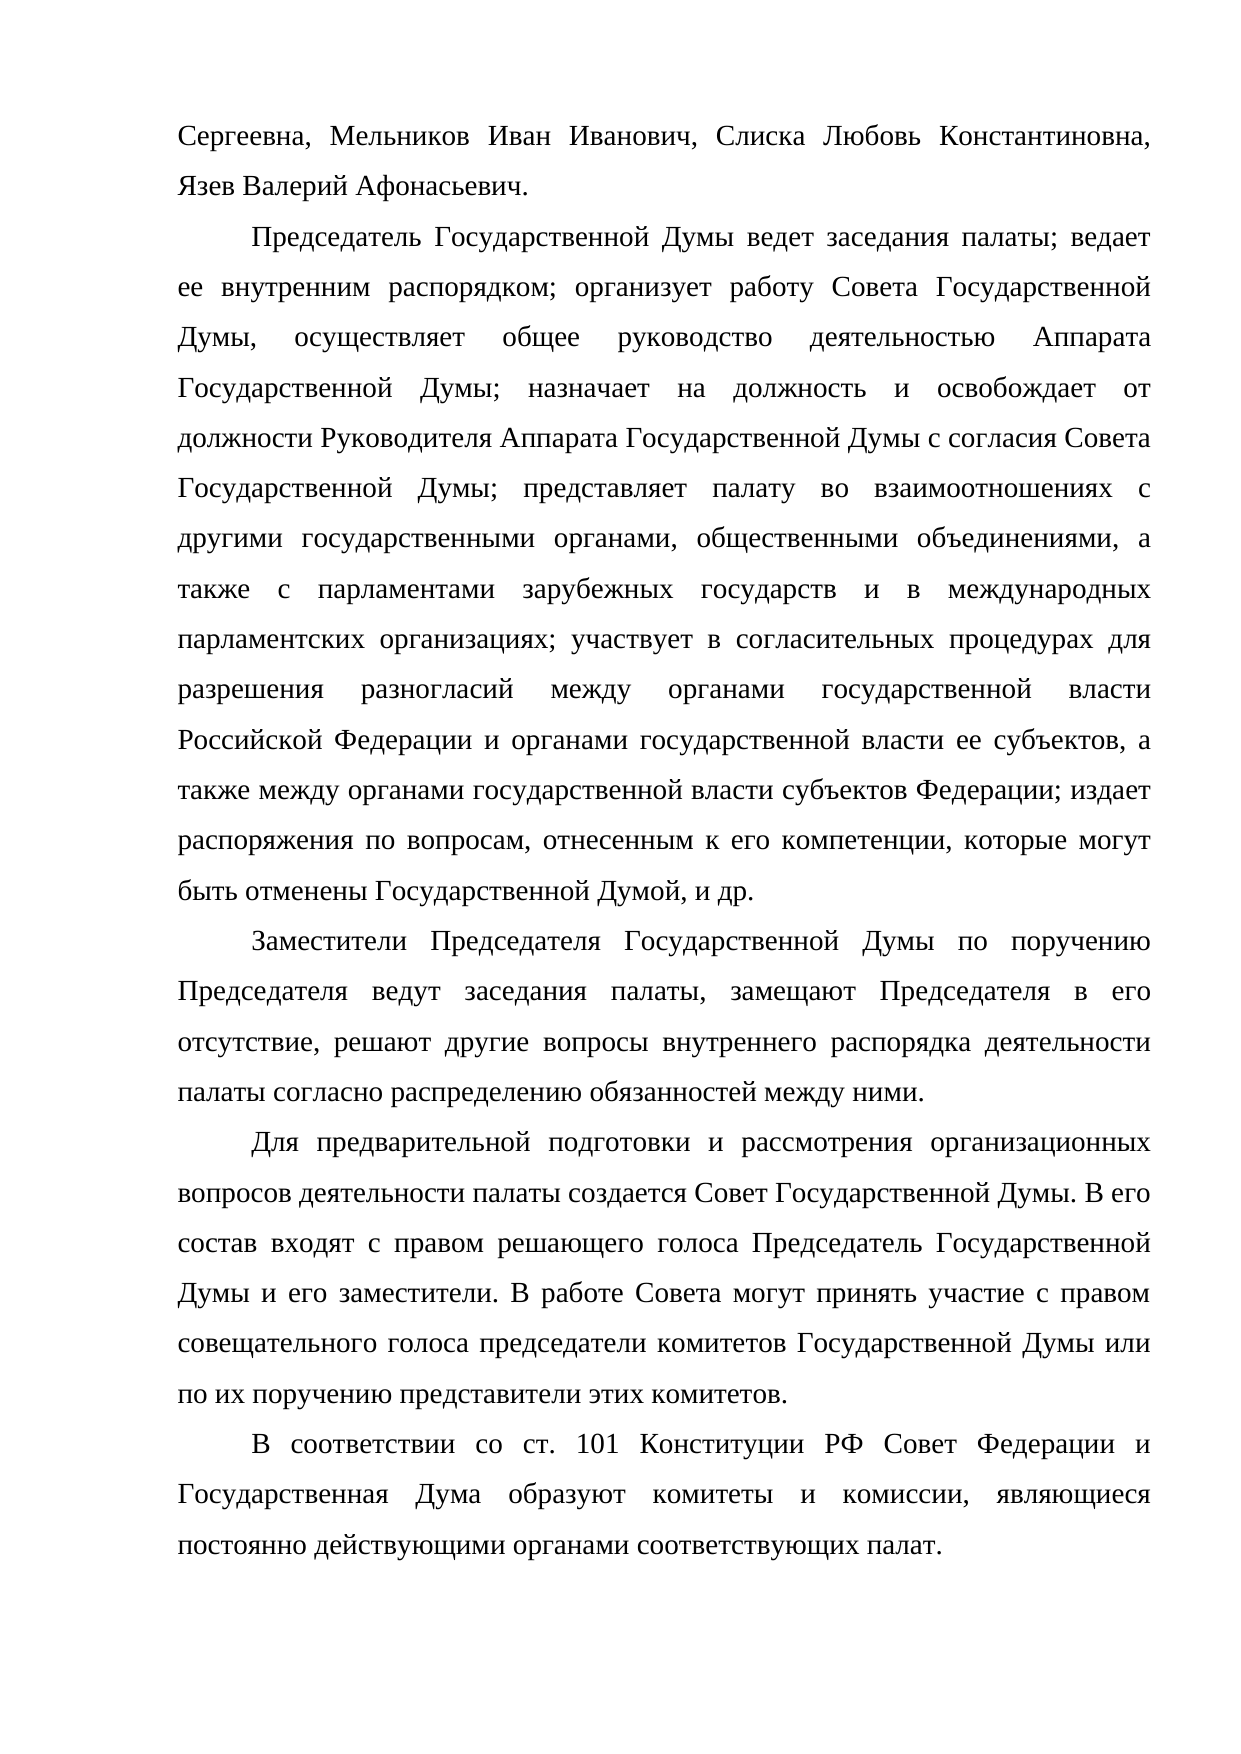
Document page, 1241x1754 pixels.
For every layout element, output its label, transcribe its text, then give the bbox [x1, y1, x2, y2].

text В соответствии со ст. 101 Конституции РФ Совет Федерации и Государственная Дума образуют комитеты и комиссии, являющиеся постоянно действующими органами соответствующих палат. [177, 1426, 1152, 1560]
text Заместители Председателя Государственной Думы по поручению Председателя ведут заседания палаты, замещают Председателя в его отсутствие, решают другие вопросы внутреннего распорядка деятельности палаты согласно распределению обязанностей между ними. [177, 923, 1152, 1108]
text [177, 118, 1152, 202]
text Для предварительной подготовки и рассмотрения организационных вопросов деятельности палаты создается Совет Государственной Думы. В его состав входят с правом решающего голоса Председатель Государственной Думы и его заместители. В работе Совета могут принять участие с правом совещательного голоса председатели комитетов Государственной Думы или по их поручению представители этих комитетов. [177, 1124, 1152, 1409]
text Председатель Государственной Думы ведет заседания палаты; ведает ее внутренним распорядком; организует работу Совета Государственной Думы, осуществляет общее руководство деятельностью Аппарата Государственной Думы; назначает на должность и освобождает от должности Руководителя Аппарата Государственной Думы с согласия Совета Государственной Думы; представляет палату во взаимоотношениях с другими государственными органами, общественными объединениями, а также с парламентами зарубежных государств и в международных парламентских организациях; участвует в согласительных процедурах для разрешения разногласий между органами государственной власти Российской Федерации и органами государственной власти ее субъектов, а также между органами государственной власти субъектов Федерации; издает распоряжения по вопросам, отнесенным к его компетенции, которые могут быть отменены Государственной Думой, и др. [177, 219, 1152, 906]
